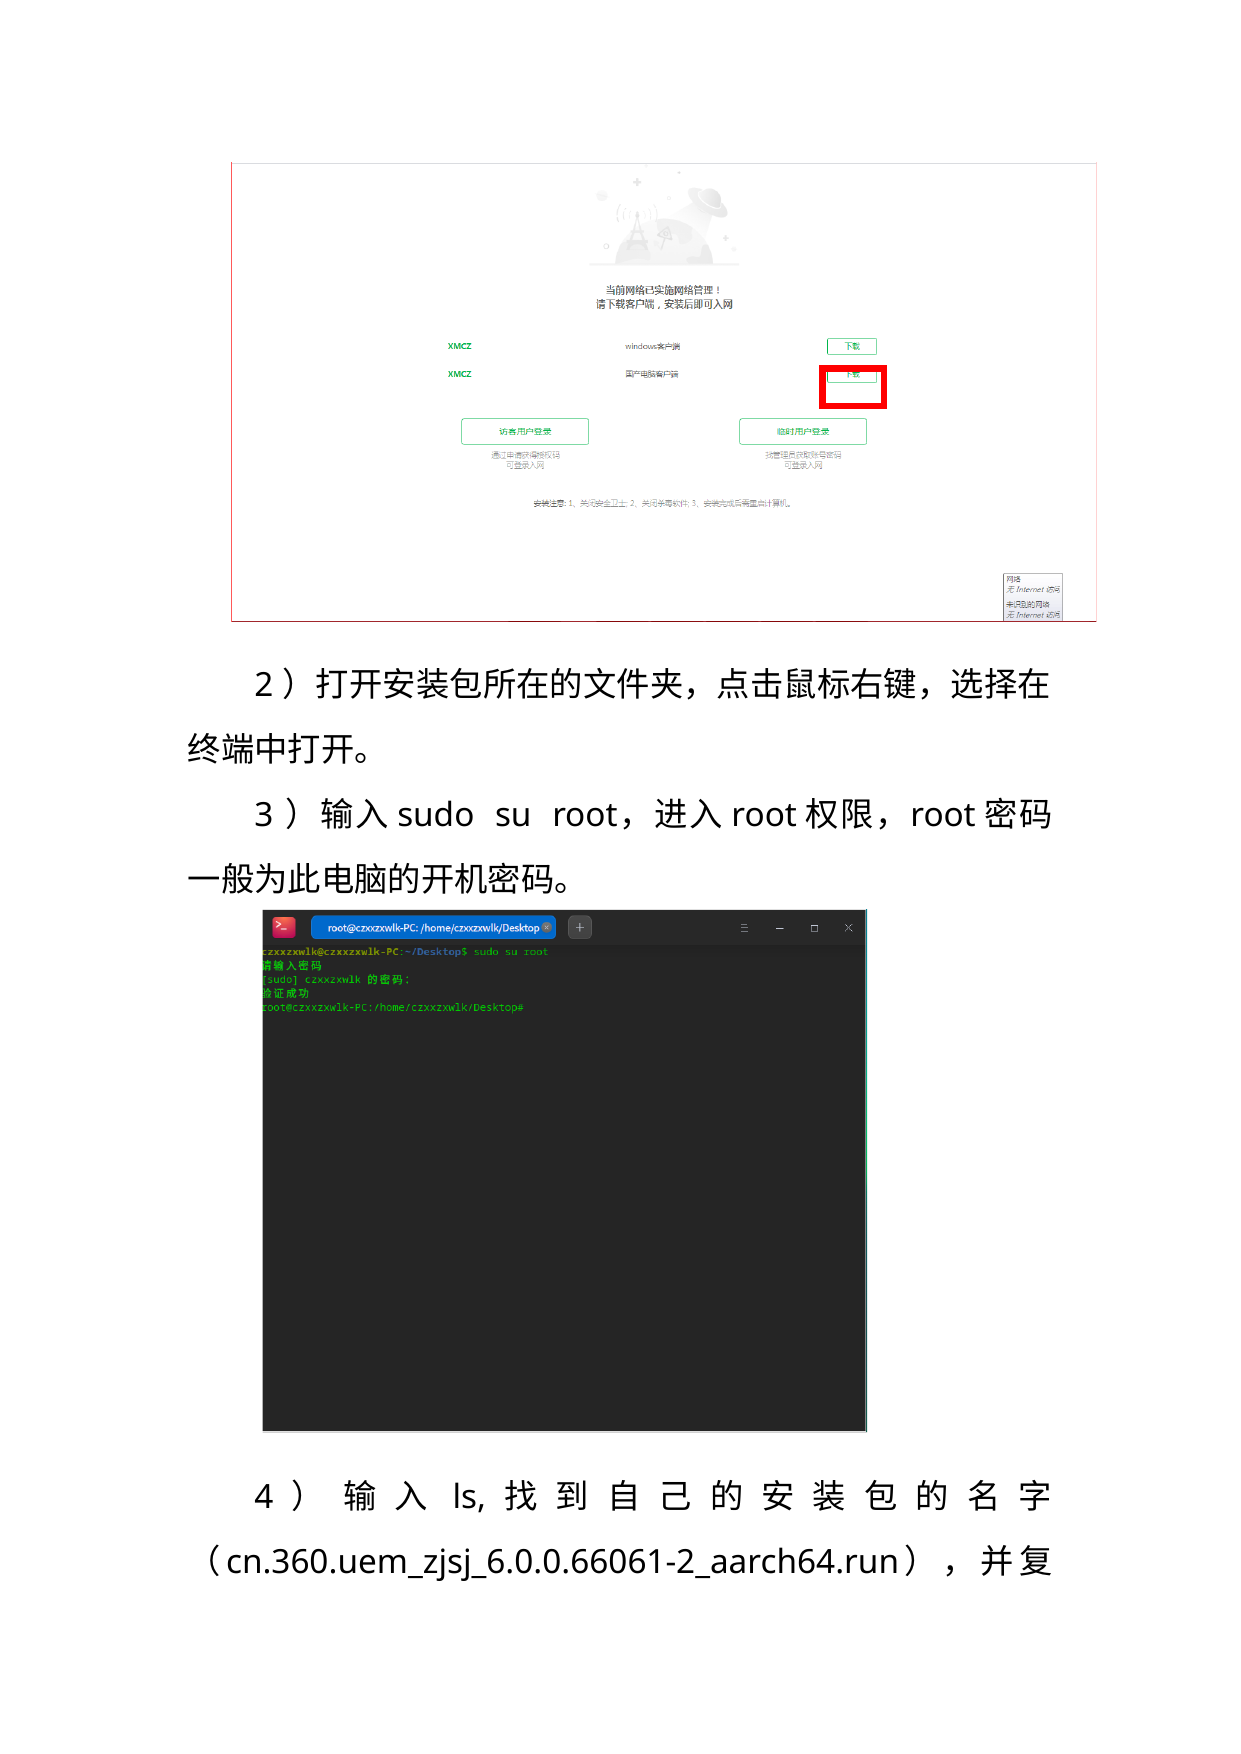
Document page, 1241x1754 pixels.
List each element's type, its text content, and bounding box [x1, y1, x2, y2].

picture [231, 162, 1097, 622]
text 2 ）打开安装包所在的文件夹，点击鼠标右键，选择在终端中打开。 [187, 649, 1053, 779]
text 3 ）输入sudo su root，进入root权限，root密码一般为此电脑的开机密码。 [187, 779, 1053, 909]
picture [262, 909, 868, 1433]
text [187, 1462, 1053, 1592]
